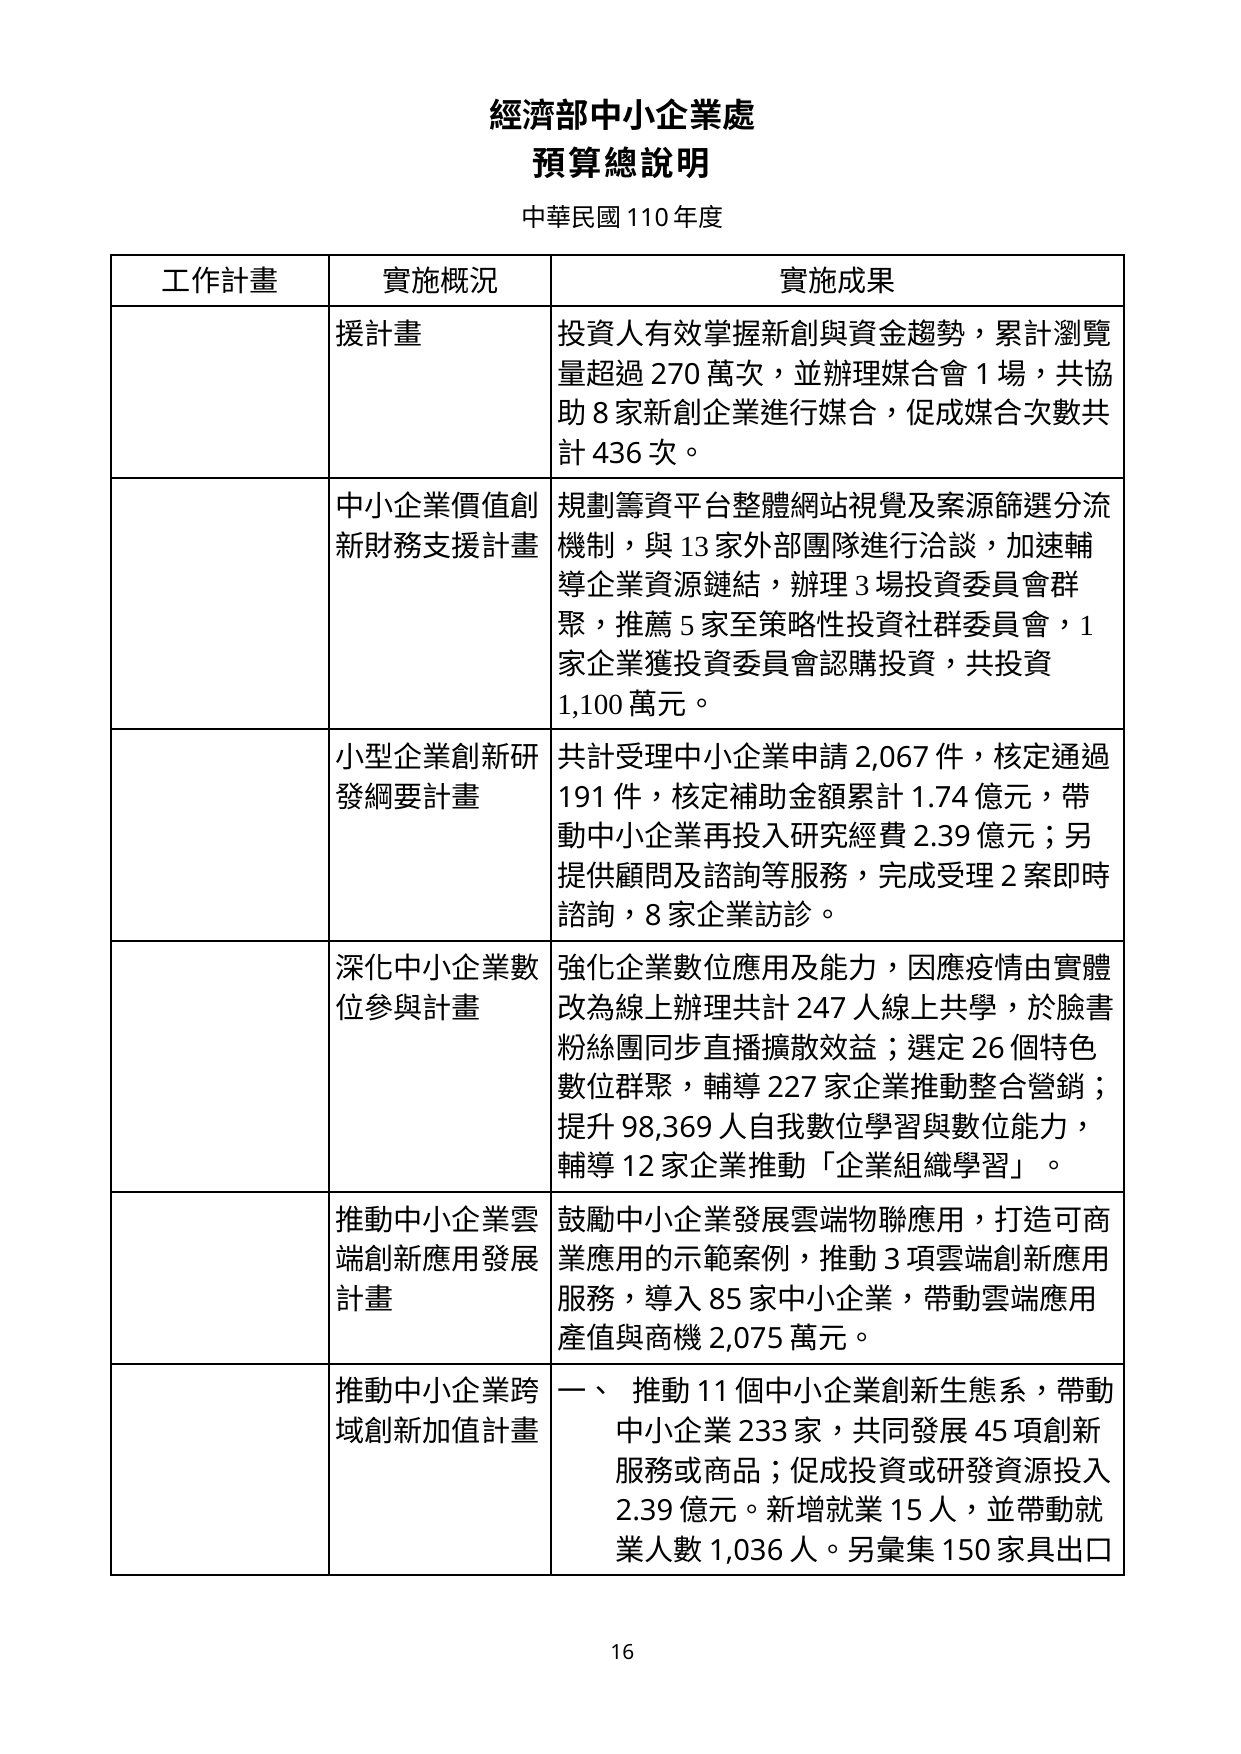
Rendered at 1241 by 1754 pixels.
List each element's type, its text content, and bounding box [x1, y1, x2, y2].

table_cell 強化企業數位應用及能力，因應疫情由實體改為線上辦理共計247人線上共學，於臉書粉絲團同步直播擴散效益；選定26個特色數位群聚，輔導227家企業推動整合營銷；提升98,369人自我數位學習與數位能力，輔導12家企業推動「企業組織學習」。 [552, 942, 1123, 1191]
table_cell 深化中小企業數位參與計畫 [330, 942, 550, 1191]
table_cell 創新籌資智慧支援計畫 [330, 307, 550, 477]
table_cell 推動中小企業跨域創新加值計畫 [330, 1365, 550, 1574]
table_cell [552, 307, 1123, 477]
table_cell 鼓勵中小企業發展雲端物聯應用，打造可商業應用的示範案例，推動3項雲端創新應用服務，導入85家中小企業，帶動雲端應用產值與商機2,075萬元。 [552, 1193, 1123, 1362]
table_cell [112, 307, 328, 477]
table_cell 推動中小企業雲端創新應用發展計畫 [330, 1193, 550, 1362]
table_cell [112, 1193, 328, 1362]
table_cell 規劃籌資平台整體網站視覺及案源篩選分流機制，與13家外部團隊進行洽談，加速輔導企業資源鏈結，辦理3場投資委員會群聚，推薦5家至策略性投資社群委員會，1家企業獲投資委員會認購投資，共投資1,100萬元。 [552, 479, 1123, 728]
table_header 工作計畫 [112, 256, 328, 305]
table_header 實施成果 [552, 256, 1123, 305]
table_cell [112, 730, 328, 939]
table_cell [112, 1365, 328, 1574]
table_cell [552, 1365, 1123, 1574]
table_cell [112, 479, 328, 728]
table_cell 中小企業價值創新財務支援計畫 [330, 479, 550, 728]
table_cell [112, 942, 328, 1191]
table_header 實施概況 [330, 256, 550, 305]
table_cell 共計受理中小企業申請2,067件，核定通過191件，核定補助金額累計1.74億元，帶動中小企業再投入研究經費2.39億元；另提供顧問及諮詢等服務，完成受理2案即時諮詢，8家企業訪診。 [552, 730, 1123, 939]
table_cell 小型企業創新研發綱要計畫 [330, 730, 550, 939]
